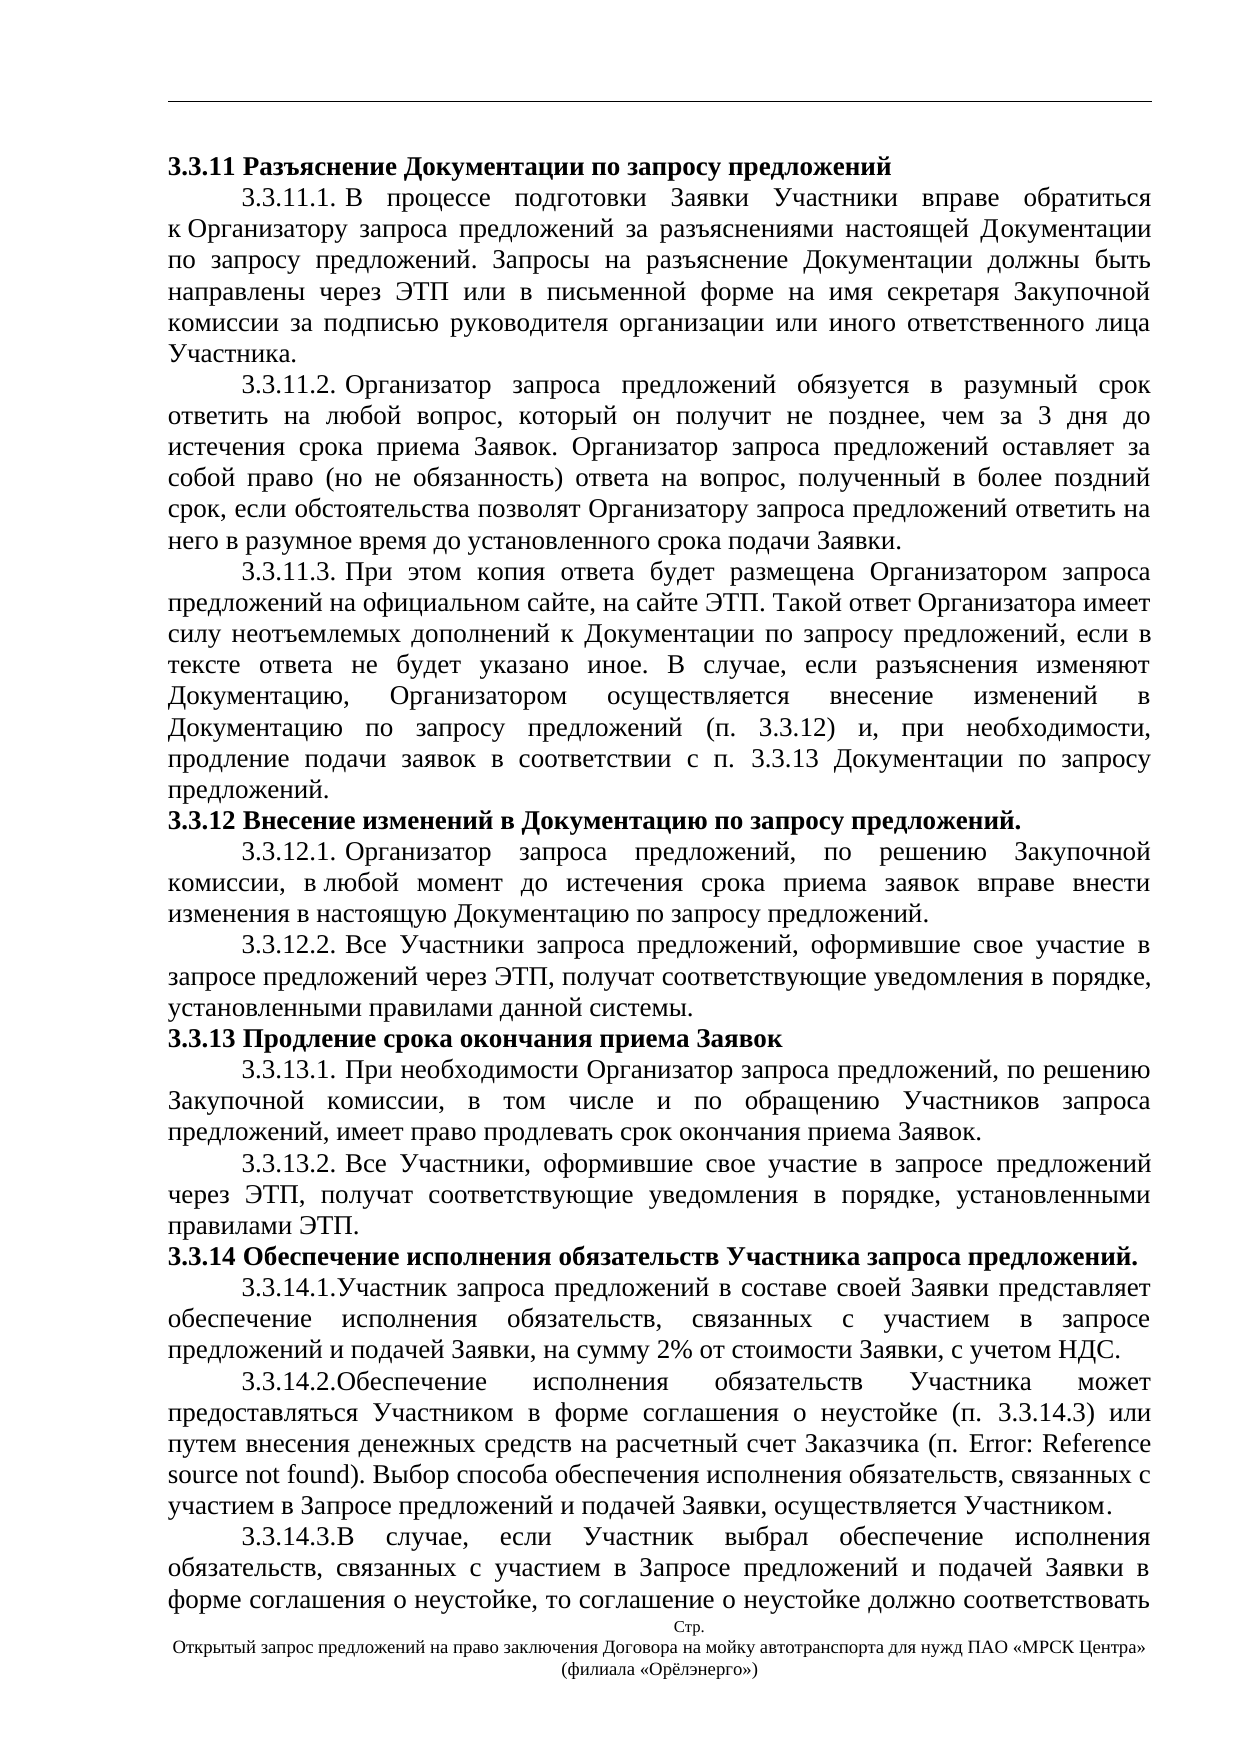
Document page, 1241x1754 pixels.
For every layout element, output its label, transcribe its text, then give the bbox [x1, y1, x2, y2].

list В процессе подготовки Заявки Участники вправе обратиться к Организатору запроса предложений за разъяснениями настоящей Документации по запросу предложений. Запросы на разъяснение Документации должны быть направлены через ЭТП или в письменной форме на имя секретаря Закупочной комиссии за подписью руководителя организации или иного ответственного лица Участника. [168, 181, 1152, 368]
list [168, 1520, 1152, 1614]
list При этом копия ответа будет размещена Организатором запроса предложений на официальном сайте, на сайте ЭТП. Такой ответ Организатора имеет силу неотъемлемых дополнений к Документации по запросу предложений, если в тексте ответа не будет указано иное. В случае, если разъяснения изменяют Документацию, Организатором осуществляется внесение изменений в Документацию по запросу предложений (п. 3.3.12) и, при необходимости, продление подачи заявок в соответствии с п. 3.3.13 Документации по запросу предложений. [168, 555, 1152, 804]
list При необходимости Организатор запроса предложений, по решению Закупочной комиссии, в том числе и по обращению Участников запроса предложений, имеет право продлевать срок окончания приема Заявок. [168, 1053, 1152, 1147]
list Организатор запроса предложений обязуется в разумный срок ответить на любой вопрос, который он получит не позднее, чем за 3 дня до истечения срока приема Заявок. Организатор запроса предложений оставляет за собой право (но не обязанность) ответа на вопрос, полученный в более поздний срок, если обстоятельства позволят Организатору запроса предложений ответить на него в разумное время до установленного срока подачи Заявки. [168, 368, 1152, 555]
list Участник запроса предложений в составе своей Заявки представляет обеспечение исполнения обязательств, связанных с участием в запросе предложений и подачей Заявки, на сумму 2% от стоимости Заявки, с учетом НДС. [168, 1271, 1152, 1365]
list Все Участники, оформившие свое участие в запросе предложений через ЭТП, получат соответствующие уведомления в порядке, установленными правилами ЭТП. [168, 1147, 1152, 1240]
list Все Участники запроса предложений, оформившие свое участие в запросе предложений через ЭТП, получат соответствующие уведомления в порядке, установленными правилами данной системы. [168, 929, 1152, 1022]
subtitle Разъяснение Документации по запросу предложений [168, 150, 1152, 181]
subtitle Продление срока окончания приема Заявок [168, 1022, 1152, 1053]
subtitle Обеспечение исполнения обязательств Участника запроса предложений. [168, 1240, 1152, 1271]
subtitle Внесение изменений в Документацию по запросу предложений. [168, 804, 1152, 835]
list Организатор запроса предложений, по решению Закупочной комиссии, в любой момент до истечения срока приема заявок вправе внести изменения в настоящую Документацию по запросу предложений. [168, 835, 1152, 929]
